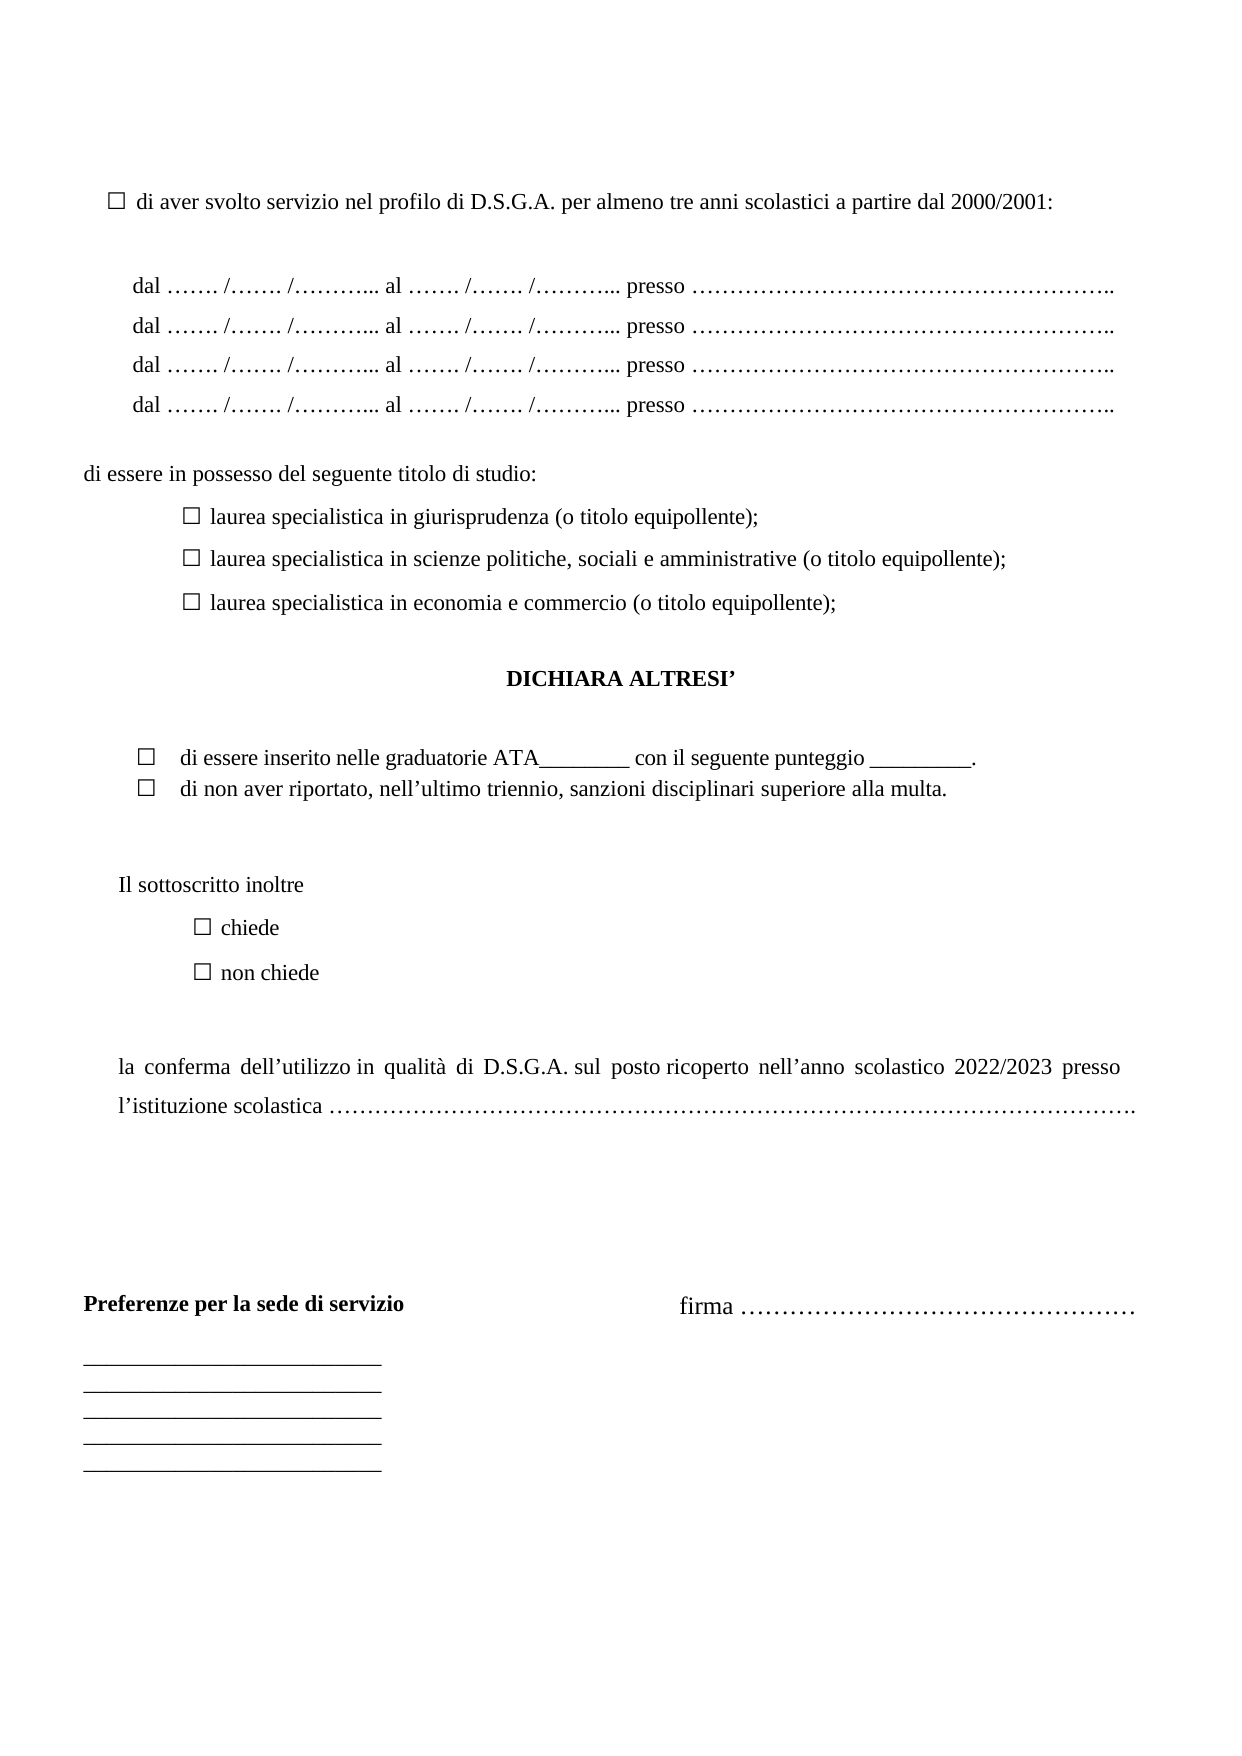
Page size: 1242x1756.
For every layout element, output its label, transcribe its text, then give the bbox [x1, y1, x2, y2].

text Il sottoscritto inoltre [118, 871, 1160, 897]
text __________________________ [83, 1395, 1160, 1422]
list laurea specialistica in economia e commercio (o titolo equipollente); [181, 585, 1160, 617]
text __________________________ [83, 1422, 1160, 1448]
list di essere inserito nelle graduatorie ATA________ con il seguente punteggio _________. [136, 741, 1160, 772]
subtitle DICHIARA ALTRESI’ [141, 666, 1101, 692]
list laurea specialistica in giurisprudenza (o titolo equipollente); [181, 499, 1160, 531]
text la conferma dell’utilizzo in qualità di D.S.G.A. sul posto ricoperto nell’anno scolastico 2022/2023 presso l’istituzione scolastica ……………………………………………………………………………………………. [118, 1053, 1160, 1119]
text Preferenze per la sede di servizio [83, 1290, 1160, 1316]
text __________________________ [83, 1448, 1160, 1474]
list di aver svolto servizio nel profilo di D.S.G.A. per almeno tre anni scolastici a partire dal 2000/2001: [106, 185, 1160, 216]
text __________________________ [83, 1342, 1160, 1369]
list di non aver riportato, nell’ultimo triennio, sanzioni disciplinari superiore alla multa. [136, 772, 1160, 804]
list laurea specialistica in scienze politiche, sociali e amministrative (o titolo equipollente); [181, 542, 1160, 573]
list chiede [192, 911, 1160, 942]
list non chiede [192, 956, 1160, 987]
text __________________________ [83, 1369, 1160, 1395]
text di essere in possesso del seguente titolo di studio: [83, 460, 1160, 486]
text dal ……. /……. /………... al ……. /……. /………... presso ……………………………………………….. dal ……. /……. /………... al ……. /……. /………... presso ……………………………………………….. dal ……. /……. /………... al ……. /……. /………... presso ……………………………………………….. dal ……. /……. /………... al ……. /……. /………... presso ……………………………………………….. [132, 272, 1115, 418]
